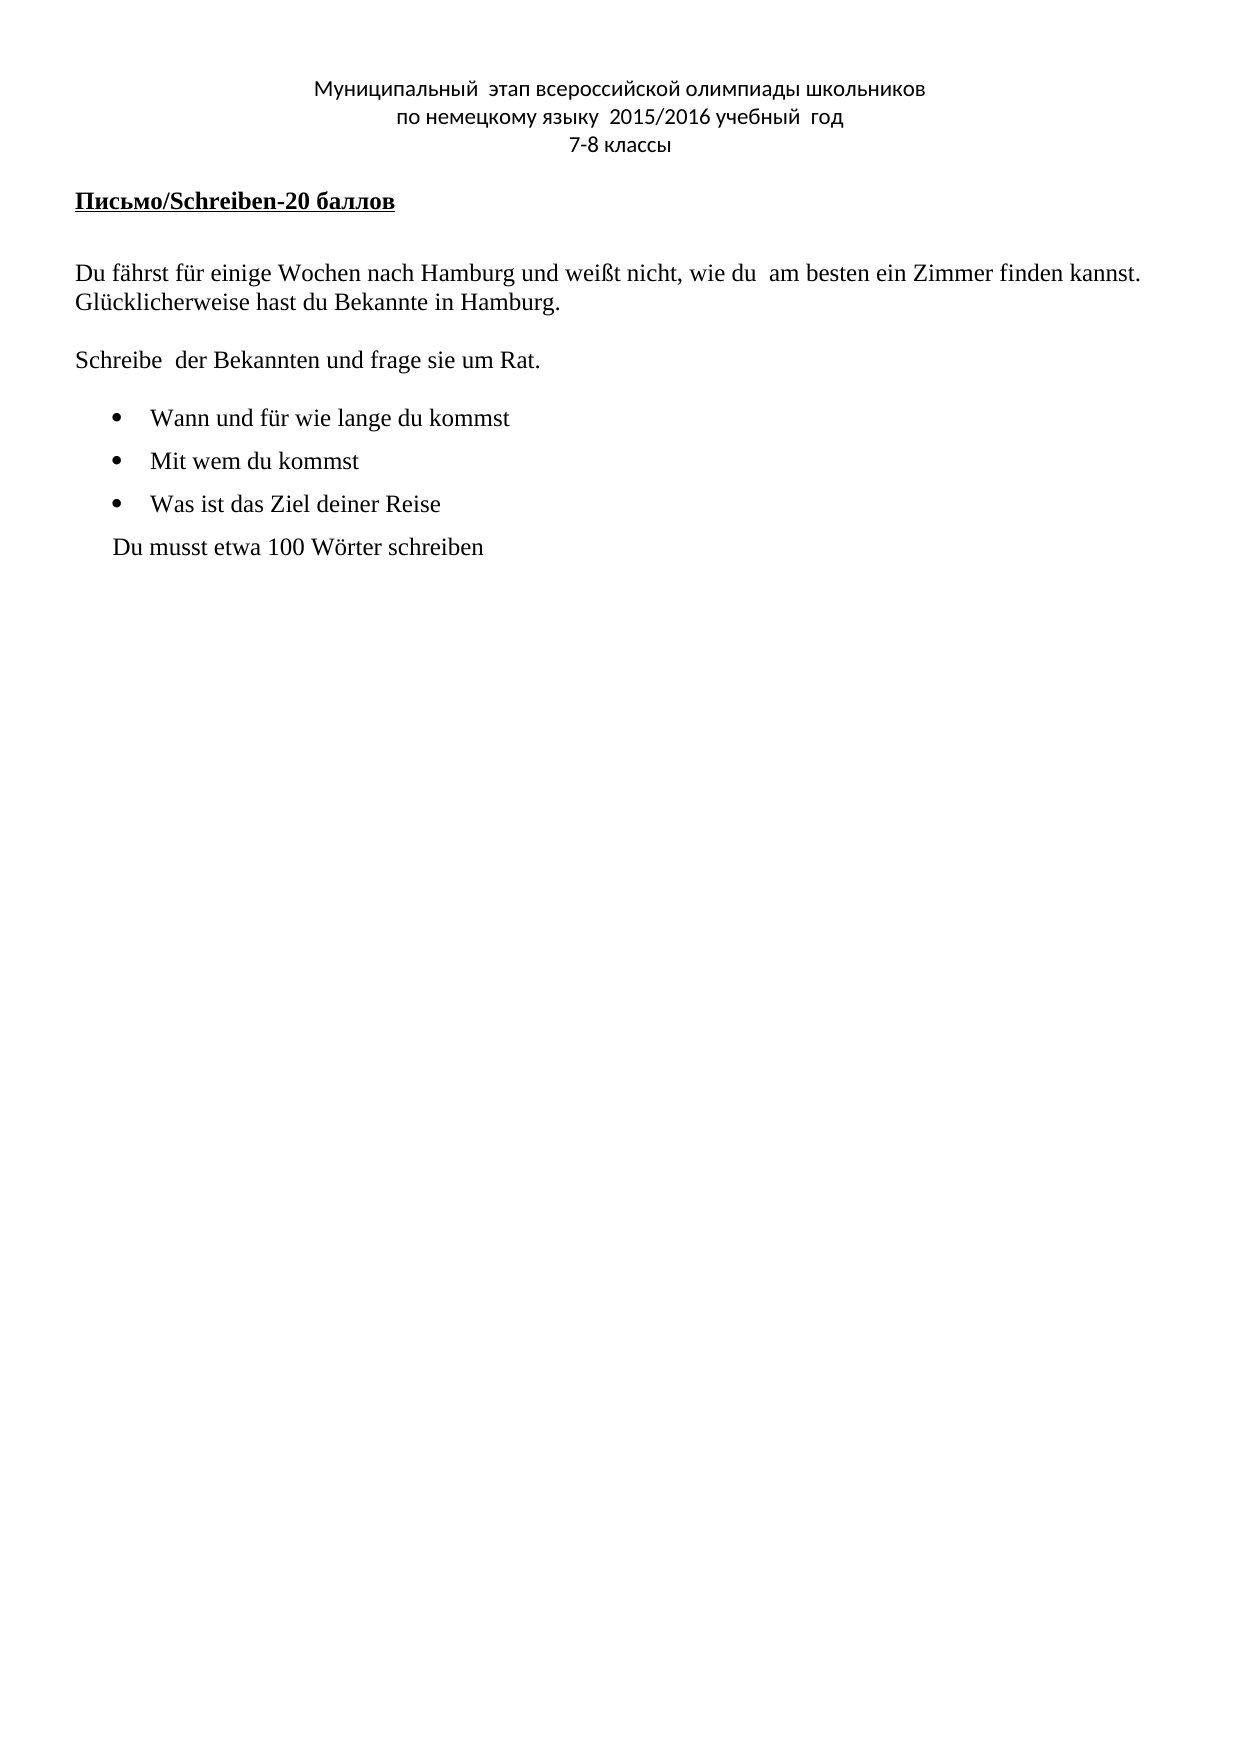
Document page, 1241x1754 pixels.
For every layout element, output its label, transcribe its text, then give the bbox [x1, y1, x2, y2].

text Письмо/Schreiben-20 баллов [75, 186, 1165, 214]
list Mit wem du kommst [112, 446, 1165, 474]
text Schreibe der Bekannten und frage sie um Rat. [75, 345, 1165, 373]
text Du fährst für einige Wochen nach Hamburg und weißt nicht, wie du am besten ein Zimmer finden kannst. Glücklicherweise hast du Bekannte in Hamburg. [75, 258, 1165, 316]
list Was ist das Ziel deiner Reise [112, 489, 1165, 518]
list Wann und für wie lange du kommst [112, 403, 1165, 431]
text Du musst etwa 100 Wörter schreiben [112, 532, 1165, 561]
